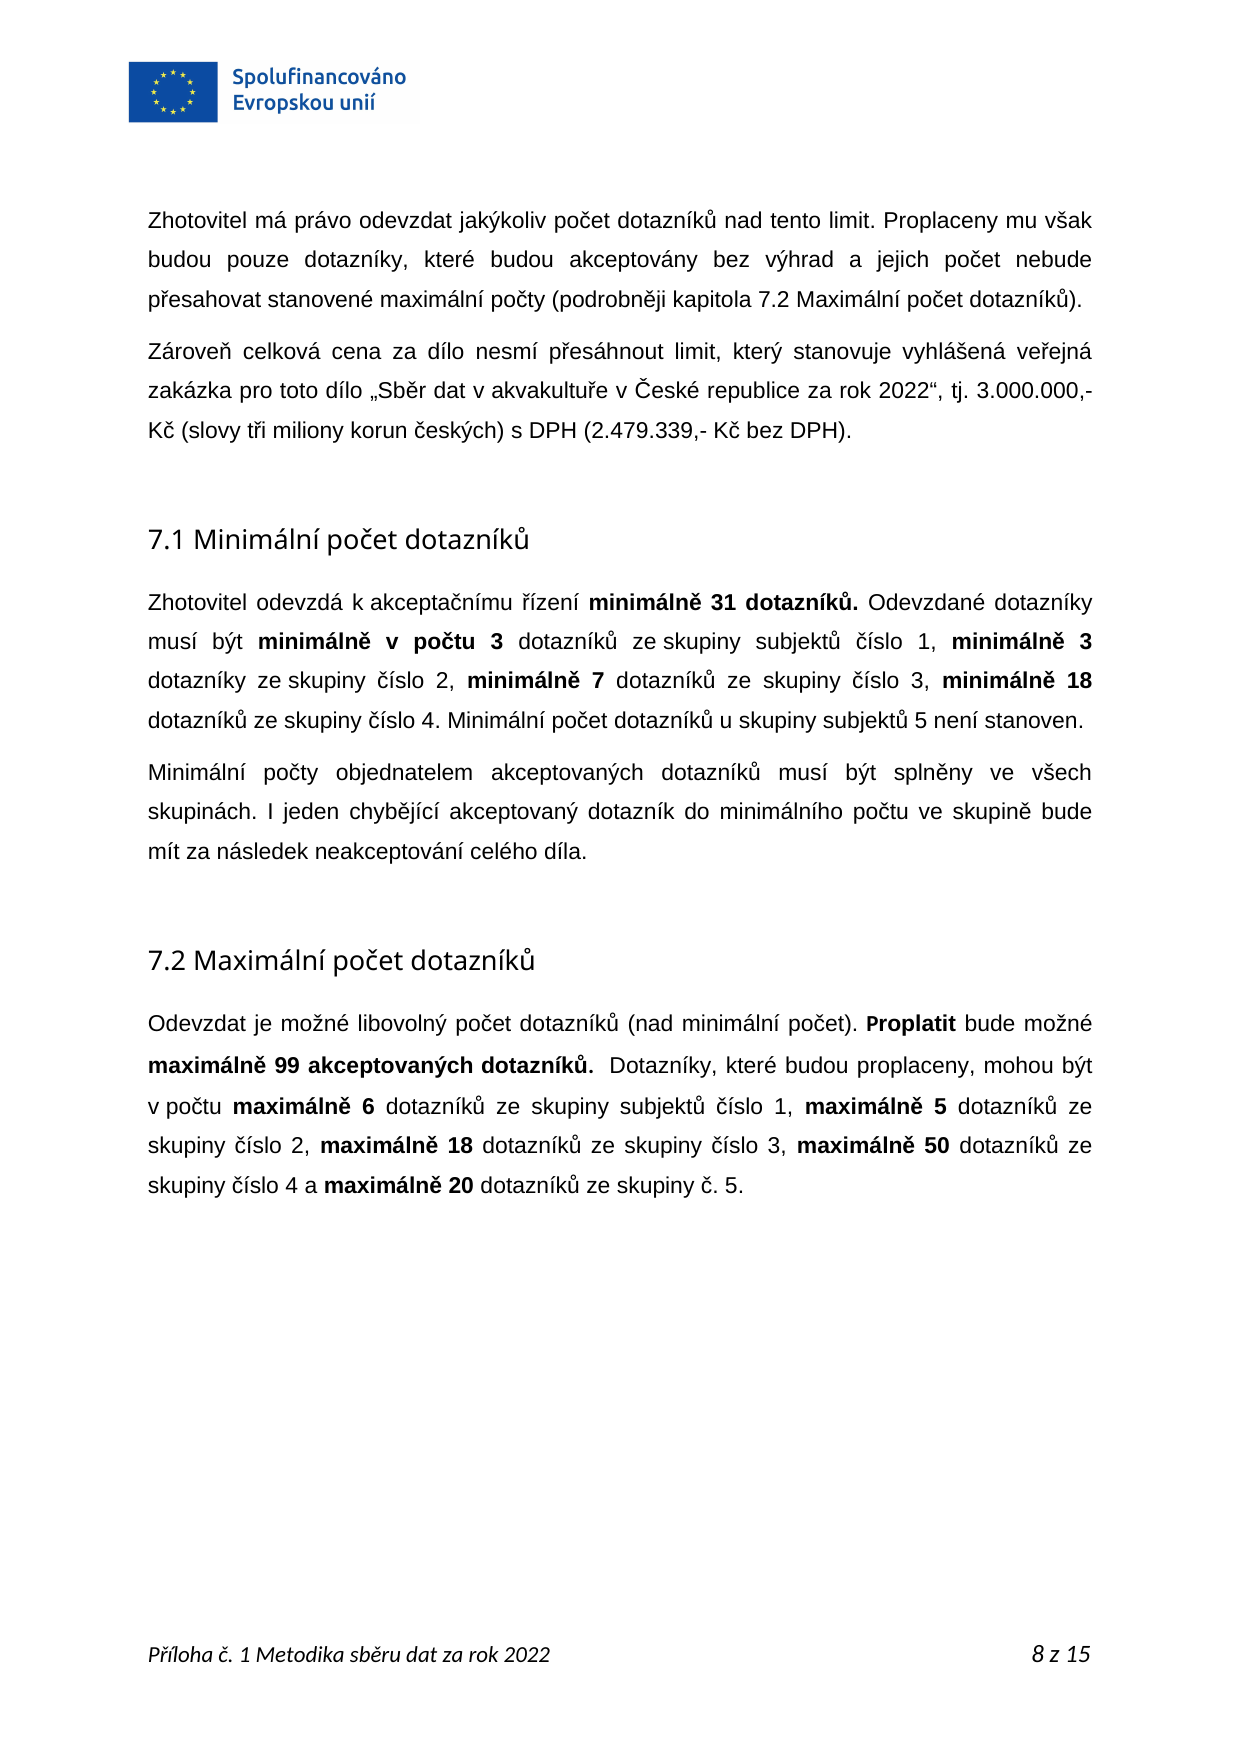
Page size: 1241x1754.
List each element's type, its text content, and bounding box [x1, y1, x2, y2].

list Odevzdat je možné libovolný počet dotazníků (nad minimální počet). Proplatit bude možné maximálně 99 akceptovaných dotazníků. Dotazníky, které budou proplaceny, mohou být v počtu maximálně 6 dotazníků ze skupiny subjektů číslo 1, maximálně 5 dotazníků ze skupiny číslo 2, maximálně 18 dotazníků ze skupiny číslo 3, maximálně 50 dotazníků ze skupiny číslo 4 a maximálně 20 dotazníků ze skupiny č. 5. [148, 1009, 1092, 1198]
subtitle 7.1 Minimální počet dotazníků [148, 521, 1092, 557]
list Zhotovitel odevzdá k akceptačnímu řízení minimálně 31 dotazníků. Odevzdané dotazníky musí být minimálně v počtu 3 dotazníků ze skupiny subjektů číslo 1, minimálně 3 dotazníky ze skupiny číslo 2, minimálně 7 dotazníků ze skupiny číslo 3, minimálně 18 dotazníků ze skupiny číslo 4. Minimální počet dotazníků u skupiny subjektů 5 není stanoven. [148, 588, 1092, 733]
text Zároveň celková cena za dílo nesmí přesáhnout limit, který stanovuje vyhlášená veřejná zakázka pro toto dílo „Sběr dat v akvakultuře v České republice za rok 2022“, tj. 3.000.000,- Kč (slovy tři miliony korun českých) s DPH (2.479.339,- Kč bez DPH). [148, 338, 1092, 443]
subtitle 7.2 Maximální počet dotazníků [148, 942, 1092, 979]
text Zhotovitel má právo odevzdat jakýkoliv počet dotazníků nad tento limit. Proplaceny mu však budou pouze dotazníky, které budou akceptovány bez výhrad a jejich počet nebude přesahovat stanovené maximální počty (podrobněji kapitola 7.2 Maximální počet dotazníků). [148, 207, 1092, 312]
picture [127, 60, 420, 124]
list Minimální počty objednatelem akceptovaných dotazníků musí být splněny ve všech skupinách. I jeden chybějící akceptovaný dotazník do minimálního počtu ve skupině bude mít za následek neakceptování celého díla. [148, 759, 1092, 864]
